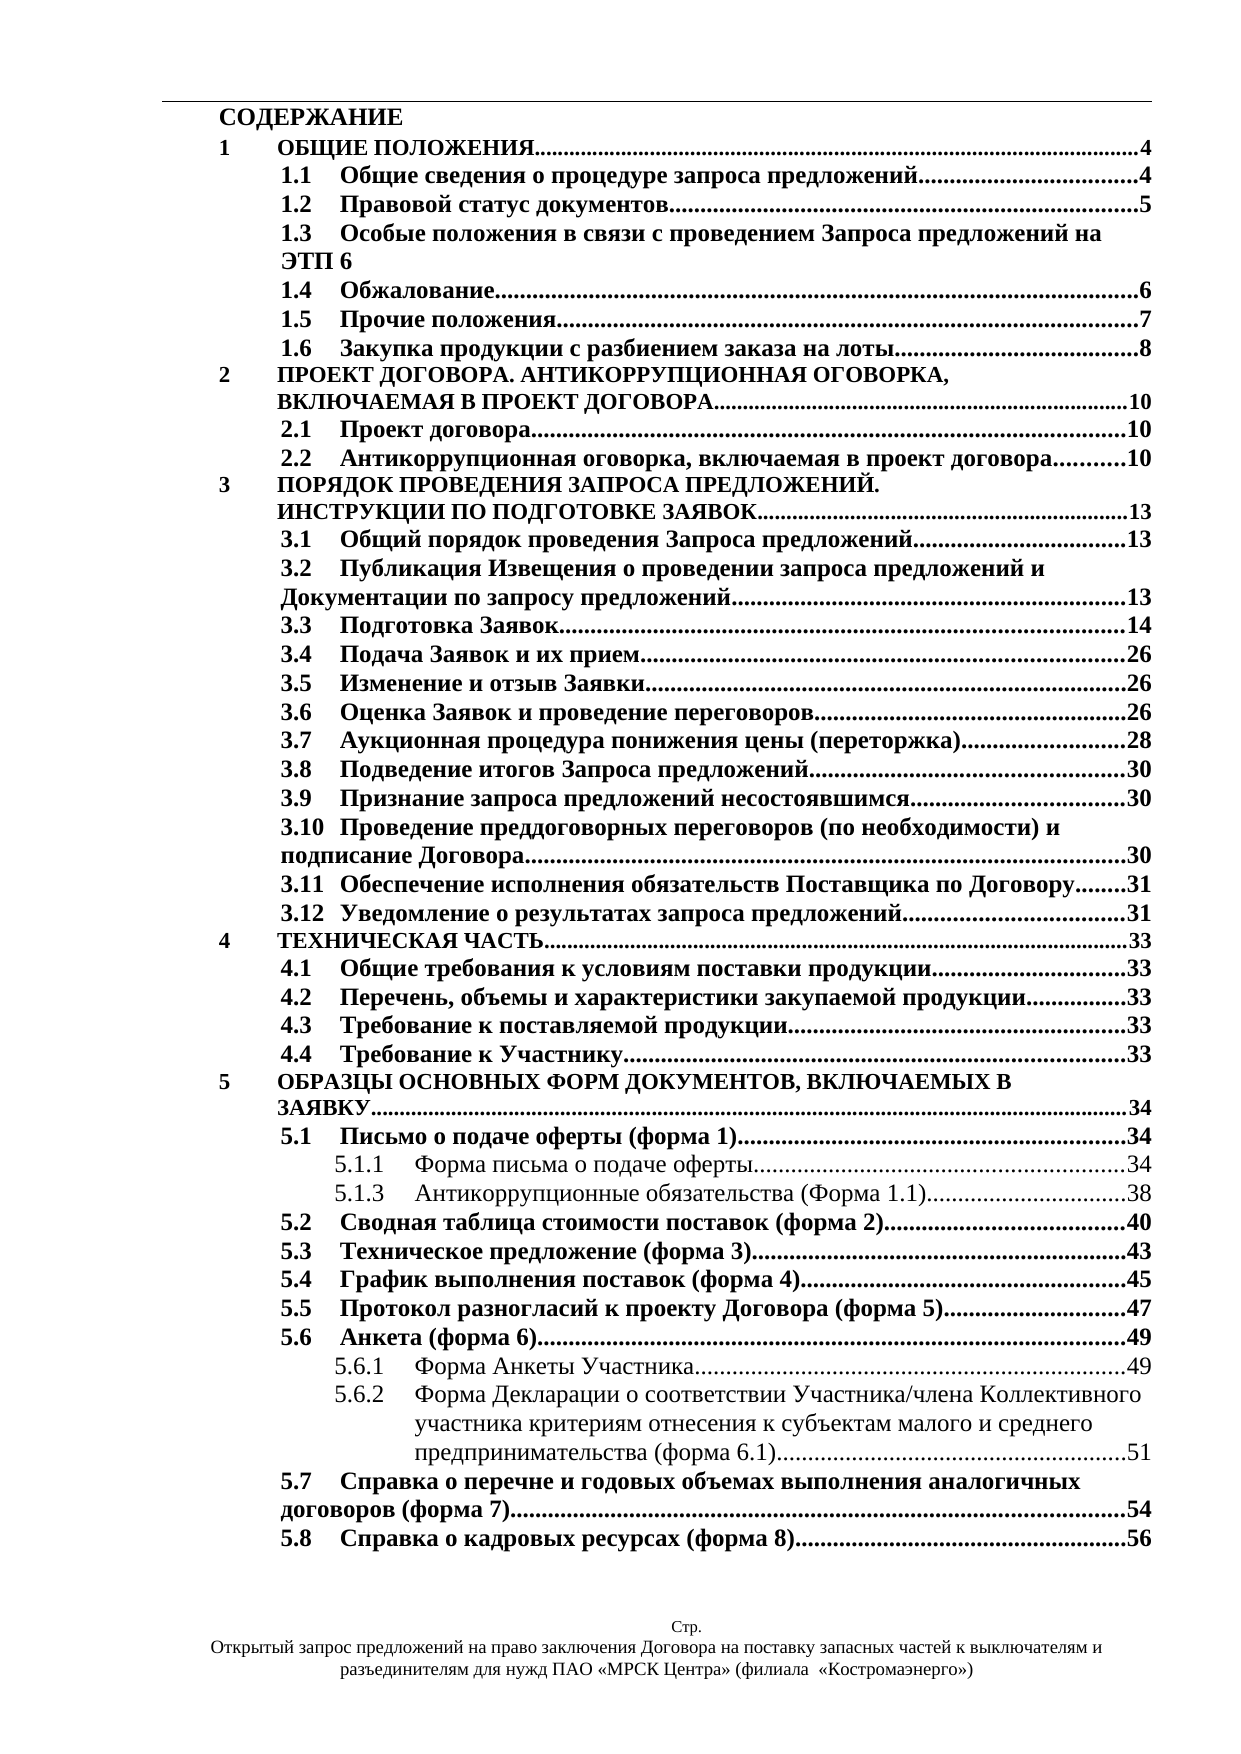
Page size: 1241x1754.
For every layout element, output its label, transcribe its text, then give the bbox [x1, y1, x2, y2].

text 5.1.3 Антикоррупционные обязательства (Форма 1.1). 38 [334, 1178, 1144, 1207]
text 5.6.2 Форма Декларации о соответствии Участника/члена Коллективного участника критериям отнесения к субъектам малого и среднего предпринимательства (форма 6.1) 51 [334, 1379, 1144, 1466]
text 4.2 Перечень, объемы и характеристики закупаемой продукции 33 [280, 982, 1133, 1011]
text 3.4 Подача Заявок и их прием 26 [280, 639, 1133, 668]
text 3.11 Обеспечение исполнения обязательств Поставщика по Договору 31 [280, 869, 1133, 898]
text 1.1 Общие сведения о процедуре запроса предложений 4 [280, 160, 1133, 189]
text СОДЕРЖАНИЕ [218, 102, 938, 131]
text 2 Проект Договора. Антикоррупционная оговорка, включаемая в проект договора 10 [218, 361, 1033, 414]
text 5 Образцы основных форм документов, включаемых в Заявку 34 [218, 1068, 1033, 1121]
text 3.1 Общий порядок проведения Запроса предложений 13 [280, 524, 1133, 553]
text 4 Техническая часть 33 [218, 927, 1033, 953]
text 3 Порядок проведения Запроса предложений. Инструкции по подготовке Заявок 13 [218, 472, 1033, 524]
text 5.6.1 Форма Анкеты Участника 49 [334, 1351, 1144, 1379]
text 4.4 Требование к Участнику. 33 [280, 1039, 1133, 1068]
text 2.1 Проект договора 10 [280, 414, 1133, 443]
text 3.2 Публикация Извещения о проведении запроса предложений и Документации по запросу предложений 13 [280, 553, 1133, 611]
text 1 Общие положения 4 [218, 134, 1033, 160]
text 5.1.1 Форма письма о подаче оферты 34 [334, 1149, 1144, 1178]
text 1.5 Прочие положения 7 [280, 304, 1133, 333]
text 5.2 Сводная таблица стоимости поставок (форма 2) 40 [280, 1207, 1133, 1236]
text 5.3 Техническое предложение (форма 3) 43 [280, 1236, 1133, 1264]
text 5.4 График выполнения поставок (форма 4) 45 [280, 1264, 1133, 1293]
text 5.1 Письмо о подаче оферты (форма 1) 34 [280, 1121, 1133, 1149]
text 5.7 Справка о перечне и годовых объемах выполнения аналогичных договоров (форма 7) 54 [280, 1466, 1133, 1523]
text 3.8 Подведение итогов Запроса предложений 30 [280, 754, 1133, 783]
text 3.3 Подготовка Заявок 14 [280, 611, 1133, 639]
text 4.1 Общие требования к условиям поставки продукции 33 [280, 953, 1133, 982]
text 3.5 Изменение и отзыв Заявки 26 [280, 668, 1133, 697]
text 1.3 Особые положения в связи с проведением Запроса предложений на ЭТП 6 [280, 218, 1133, 275]
text 1.6 Закупка продукции с разбиением заказа на лоты 8 [280, 333, 1133, 361]
text 5.5 Протокол разногласий к проекту Договора (форма 5) 47 [280, 1293, 1133, 1322]
text 3.10 Проведение преддоговорных переговоров (по необходимости) и подписание Договора 30 [280, 812, 1133, 869]
text 3.7 Аукционная процедура понижения цены (переторжка) 28 [280, 726, 1133, 754]
text 2.2 Антикоррупционная оговорка, включаемая в проект договора 10 [280, 443, 1133, 472]
text 3.12 Уведомление о результатах запроса предложений 31 [280, 898, 1133, 927]
text 1.2 Правовой статус документов 5 [280, 189, 1133, 218]
text 5.6 Анкета (форма 6) 49 [280, 1322, 1133, 1351]
text 3.6 Оценка Заявок и проведение переговоров 26 [280, 697, 1133, 726]
text 4.3 Требование к поставляемой продукции 33 [280, 1011, 1133, 1039]
text 5.8 Справка о кадровых ресурсах (форма 8) 56 [280, 1523, 1133, 1552]
text 1.4 Обжалование 6 [280, 275, 1133, 304]
text 3.9 Признание запроса предложений несостоявшимся 30 [280, 783, 1133, 812]
